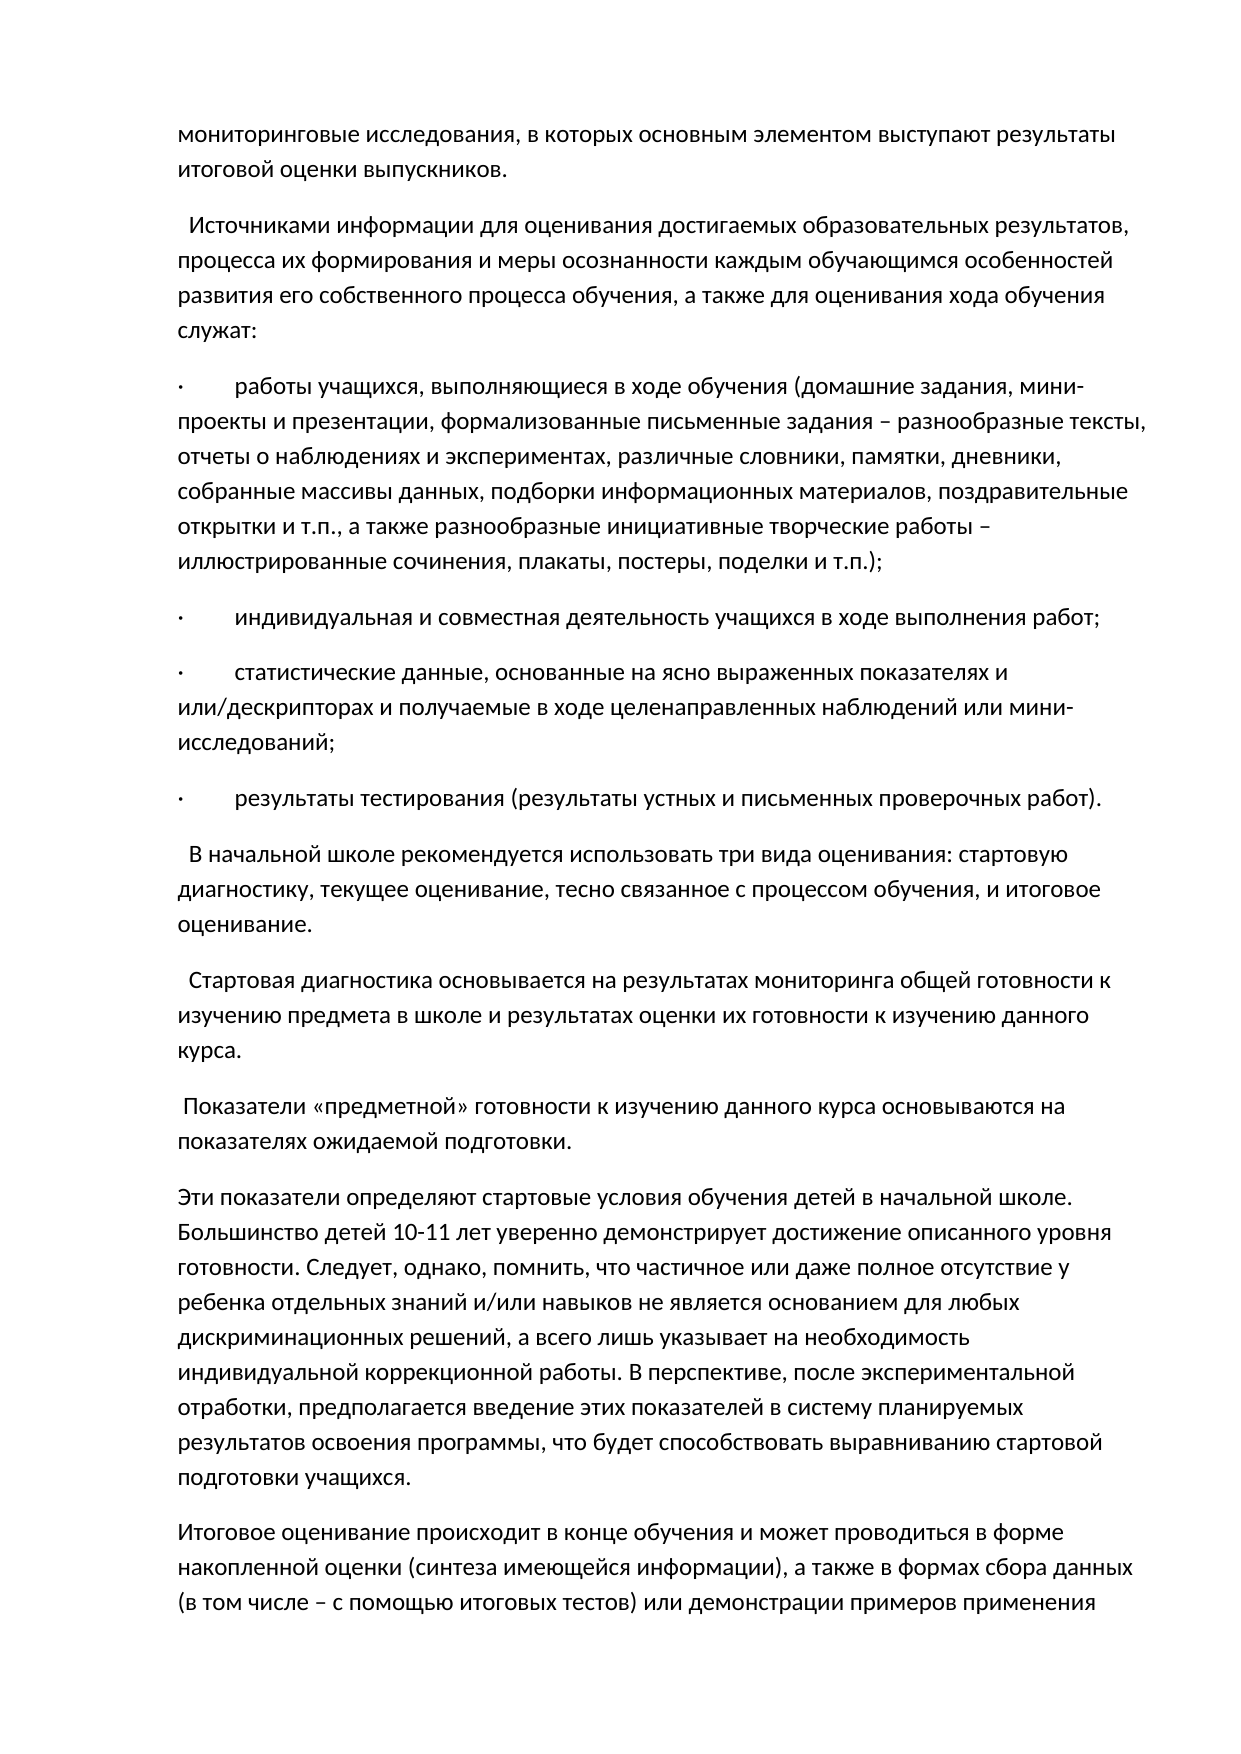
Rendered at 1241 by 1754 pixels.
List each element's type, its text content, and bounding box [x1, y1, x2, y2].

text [177, 1516, 1152, 1617]
text Источниками информации для оценивания достигаемых образовательных результатов, процесса их формирования и меры осознанности каждым обучающимся особенностей развития его собственного процесса обучения, а также для оценивания хода обучения служат: [177, 209, 1152, 344]
text Стартовая диагностика основывается на результатах мониторинга общей готовности к изучению предмета в школе и результатах оценки их готовности к изучению данного курса. [177, 964, 1152, 1064]
text В начальной школе рекомендуется использовать три вида оценивания: стартовую диагностику, текущее оценивание, тесно связанное с процессом обучения, и итоговое оценивание. [177, 838, 1152, 939]
text · статистические данные, основанные на ясно выраженных показателях и или/дескрипторах и получаемые в ходе целенаправленных наблюдений или мини-исследований; [177, 656, 1152, 757]
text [177, 118, 1152, 184]
text Показатели «предметной» готовности к изучению данного курса основываются на показателях ожидаемой подготовки. [177, 1090, 1152, 1155]
text Эти показатели определяют стартовые условия обучения детей в начальной школе. Большинство детей 10-11 лет уверенно демонстрирует достижение описанного уровня готовности. Следует, однако, помнить, что частичное или даже полное отсутствие у ребенка отдельных знаний и/или навыков не является основанием для любых дискриминационных решений, а всего лишь указывает на необходимость индивидуальной коррекционной работы. В перспективе, после экспериментальной отработки, предполагается введение этих показателей в систему планируемых результатов освоения программы, что будет способствовать выравниванию стартовой подготовки учащихся. [177, 1181, 1152, 1491]
text · результаты тестирования (результаты устных и письменных проверочных работ). [177, 782, 1152, 813]
text · индивидуальная и совместная деятельность учащихся в ходе выполнения работ; [177, 601, 1152, 631]
text · работы учащихся, выполняющиеся в ходе обучения (домашние задания, мини-проекты и презентации, формализованные письменные задания – разнообразные тексты, отчеты о наблюдениях и экспериментах, различные словники, памятки, дневники, собранные массивы данных, подборки информационных материалов, поздравительные открытки и т.п., а также разнообразные инициативные творческие работы – иллюстрированные сочинения, плакаты, постеры, поделки и т.п.); [177, 370, 1152, 575]
